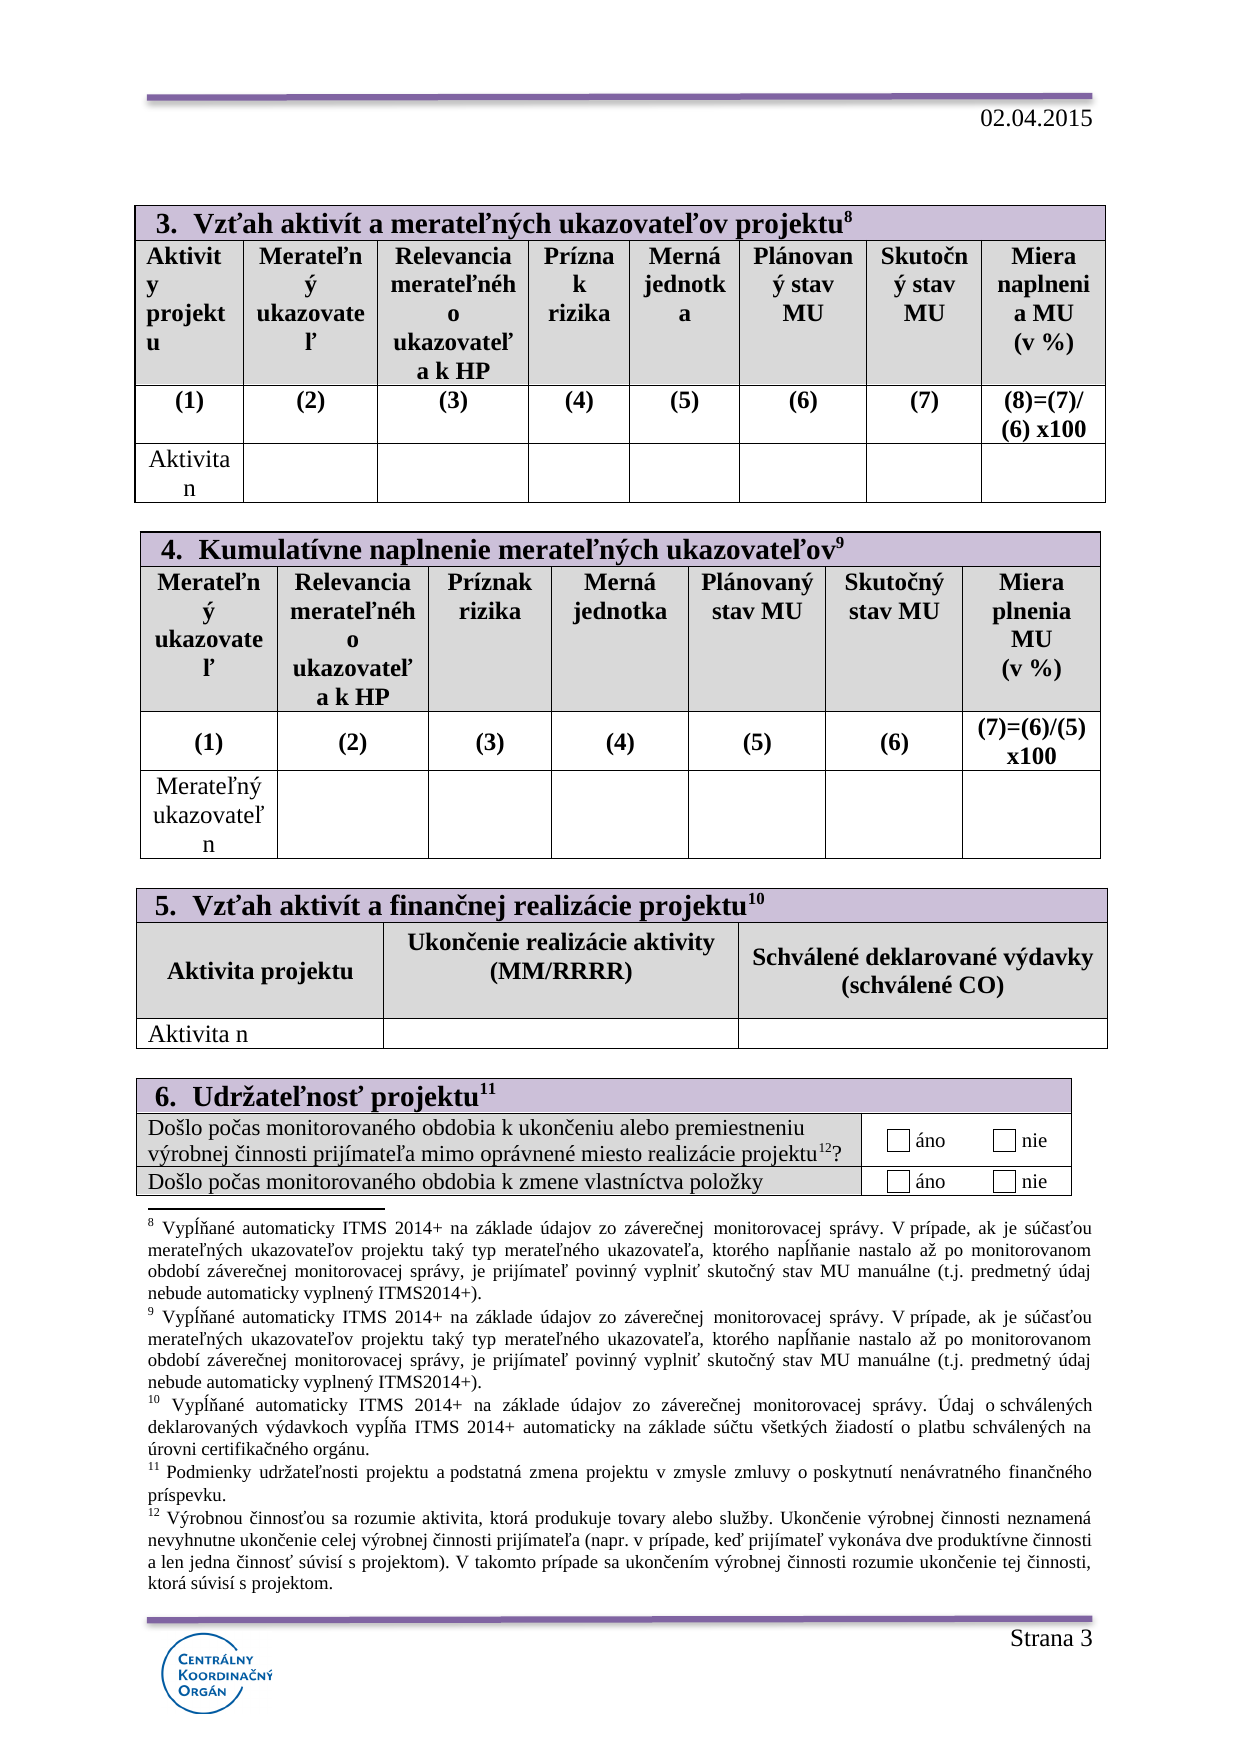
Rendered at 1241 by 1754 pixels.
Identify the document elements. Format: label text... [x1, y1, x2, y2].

table_cell [529, 444, 629, 502]
table_cell Merná jednotka [552, 567, 688, 711]
table_cell (4) [552, 712, 688, 770]
table_header Udržateľnosť projektu [137, 1079, 1071, 1112]
table_cell Plánovaný stav MU [740, 241, 866, 384]
table_cell (2) [278, 712, 428, 770]
table_cell Aktivita n [136, 444, 243, 502]
table_cell Aktivita n [137, 1019, 383, 1048]
table_cell (5) [689, 712, 825, 770]
table_cell (3) [429, 712, 551, 770]
table_cell (3) [378, 386, 528, 443]
table_cell (7)=(6)/(5) x100 [963, 712, 1100, 770]
table_cell [739, 1019, 1107, 1048]
table_cell Merateľný ukazovateľ n [141, 771, 277, 858]
table_cell [982, 444, 1105, 502]
table_cell [867, 444, 981, 502]
table_cell Miera naplnenia MU (v %) [982, 241, 1105, 384]
table_cell [378, 444, 528, 502]
table_cell Došlo počas monitorovaného obdobia k ukončeniu alebo premiestneniu výrobnej činnosti prijímateľa mimo oprávnené miesto realizácie projektu? [137, 1114, 861, 1166]
table_cell Relevancia merateľného ukazovateľa k HP [278, 567, 428, 711]
table_cell Aktivita projektu [137, 923, 383, 1018]
table_cell [740, 444, 866, 502]
table_cell [244, 444, 377, 502]
table_cell Príznak rizika [529, 241, 629, 384]
table_cell Plánovaný stav MU [689, 567, 825, 711]
table_cell (1) [136, 386, 243, 443]
table_header Vzťah aktivít a finančnej realizácie projektu [137, 889, 1107, 922]
table_cell Merná jednotka [630, 241, 739, 384]
table_cell (8)=(7)/(6) x100 [982, 386, 1105, 443]
table_cell [963, 771, 1100, 858]
table_cell (2) [244, 386, 377, 443]
table_cell [552, 771, 688, 858]
table_cell [630, 444, 739, 502]
table_cell Skutočný stav MU [867, 241, 981, 384]
table_cell áno nie [862, 1114, 1071, 1166]
table_cell (6) [740, 386, 866, 443]
table_cell [826, 771, 962, 858]
table_cell Príznak rizika [429, 567, 551, 711]
table_header Kumulatívne naplnenie merateľných ukazovateľov [141, 533, 1100, 566]
table_cell Relevancia merateľného ukazovateľa k HP [378, 241, 528, 384]
table_cell (6) [826, 712, 962, 770]
table_cell Došlo počas monitorovaného obdobia k zmene vlastníctva položky infraštruktúry, ktorá poskytuje prijímateľovi alebo tretej osobe neoprávnené zvýhodnenie? [137, 1167, 861, 1194]
table_cell Aktivity projektu [136, 241, 243, 384]
table_cell Miera plnenia MU (v %) [963, 567, 1100, 711]
table_cell Skutočný stav MU [826, 567, 962, 711]
table_cell [384, 1019, 738, 1048]
table_cell (7) [867, 386, 981, 443]
table_cell (4) [529, 386, 629, 443]
table_cell Schválené deklarované výdavky (schválené CO) [739, 923, 1107, 1018]
table_cell [689, 771, 825, 858]
table_cell Ukončenie realizácie aktivity (MM/RRRR) [384, 923, 738, 1018]
table_cell (1) [141, 712, 277, 770]
picture [159, 1631, 272, 1713]
table_cell [429, 771, 551, 858]
table_cell (5) [630, 386, 739, 443]
table_cell [278, 771, 428, 858]
table_header Vzťah aktivít a merateľných ukazovateľov projektu [136, 206, 1105, 240]
table_cell áno nie [862, 1167, 1071, 1194]
table_cell Merateľný ukazovateľ [244, 241, 377, 384]
table_cell Merateľný ukazovateľ [141, 567, 277, 711]
